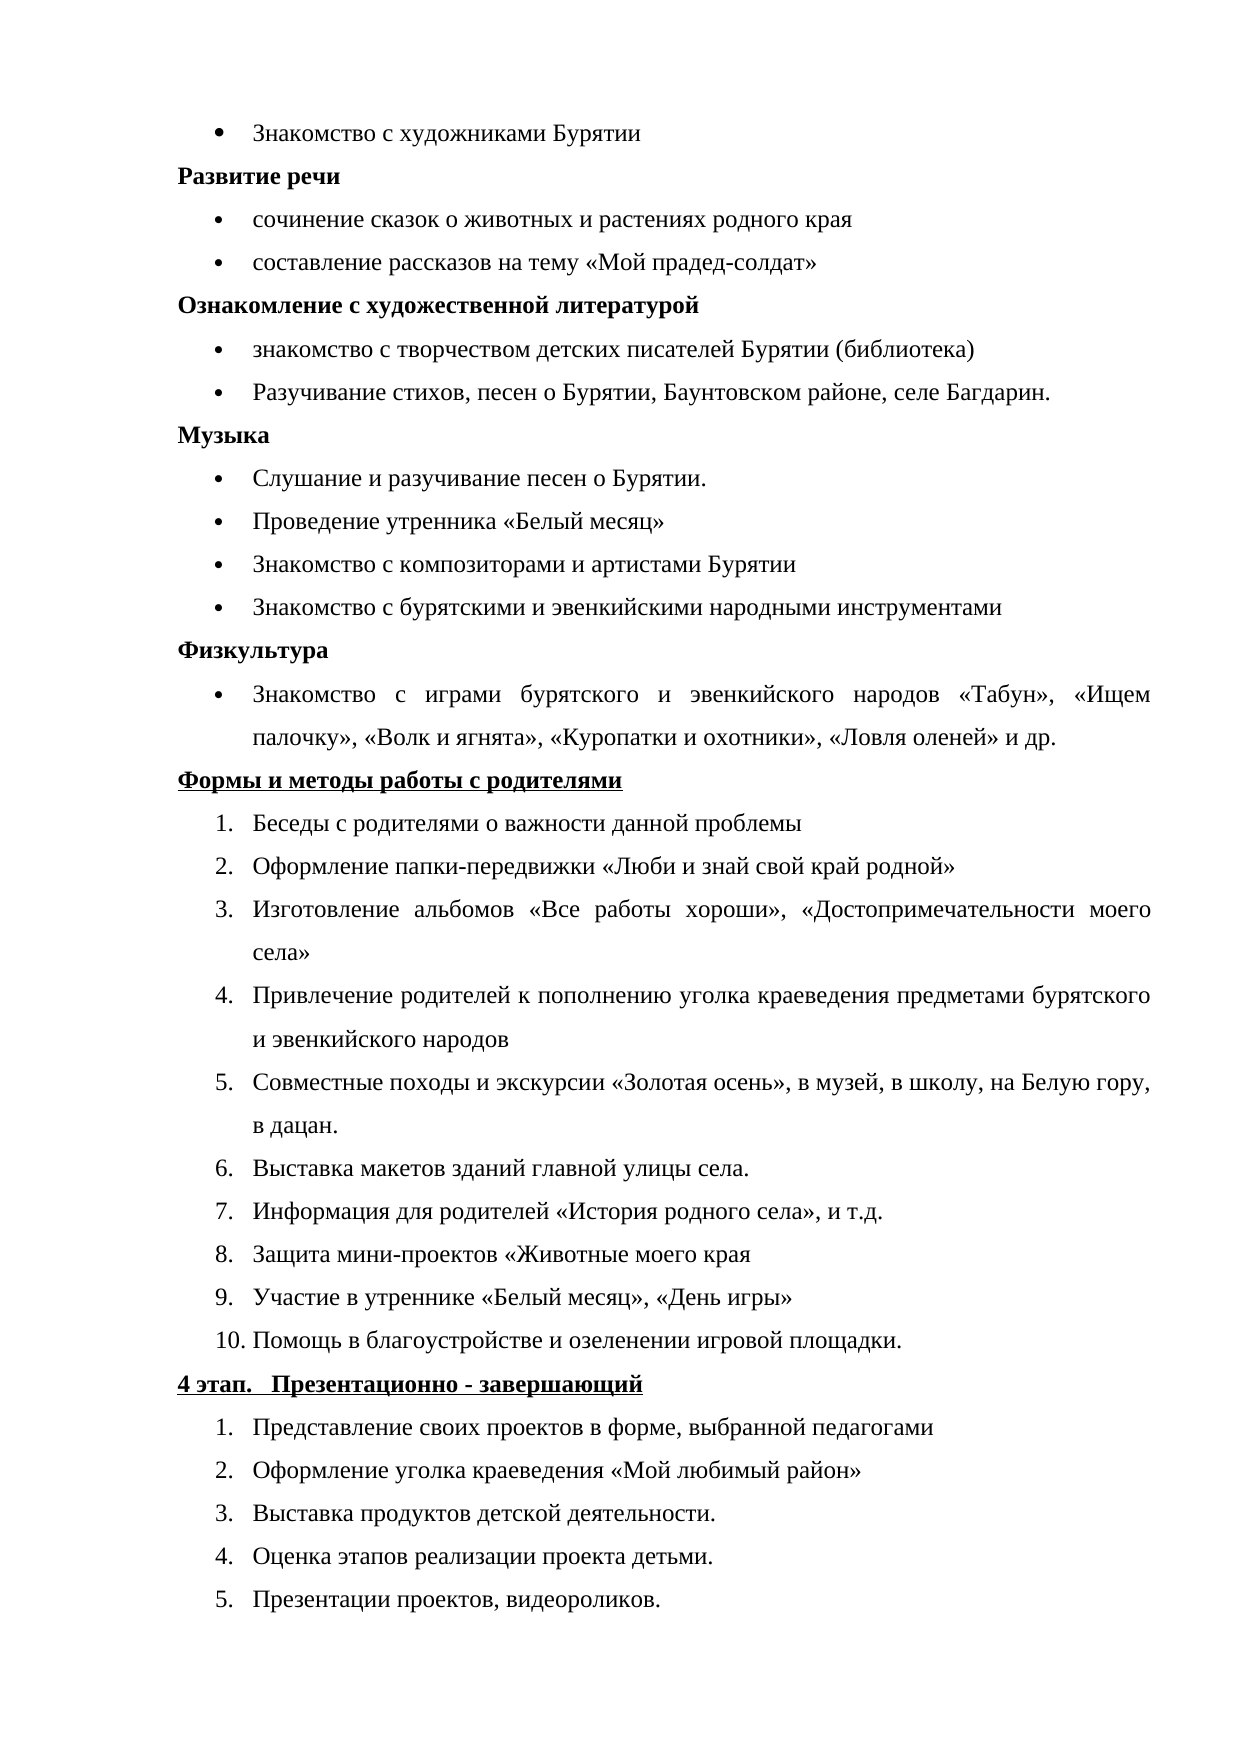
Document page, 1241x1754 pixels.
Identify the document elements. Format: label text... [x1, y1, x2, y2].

list Представление своих проектов в форме, выбранной педагогами [215, 1412, 1152, 1441]
list Выставка продуктов детской деятельности. [215, 1498, 1152, 1527]
list Оценка этапов реализации проекта детьми. [215, 1541, 1152, 1570]
list Знакомство с бурятскими и эвенкийскими народными инструментами [215, 592, 1152, 621]
list Совместные походы и экскурсии «Золотая осень», в музей, в школу, на Белую гору, в дацан. [215, 1067, 1152, 1139]
list Беседы с родителями о важности данной проблемы [215, 808, 1152, 837]
list Участие в утреннике «Белый месяц», «День игры» [215, 1282, 1152, 1311]
list Разучивание стихов, песен о Бурятии, Баунтовском районе, селе Багдарин. [215, 377, 1152, 406]
list Оформление папки-передвижки «Люби и знай свой край родной» [215, 851, 1152, 880]
list Привлечение родителей к пополнению уголка краеведения предметами бурятского и эвенкийского народов [215, 981, 1152, 1052]
list знакомство с творчеством детских писателей Бурятии (библиотека) [215, 334, 1152, 362]
list Изготовление альбомов «Все работы хороши», «Достопримечательности моего села» [215, 894, 1152, 966]
list Выставка макетов зданий главной улицы села. [215, 1153, 1152, 1182]
text Музыка [177, 420, 1152, 449]
list Знакомство с играми бурятского и эвенкийского народов «Табун», «Ищем палочку», «Волк и ягнята», «Куропатки и охотники», «Ловля оленей» и др. [215, 679, 1152, 751]
list Знакомство с художниками Бурятии [215, 118, 1152, 147]
text 4 этап. Презентационно - завершающий [177, 1369, 1152, 1397]
list Защита мини-проектов «Животные моего края [215, 1239, 1152, 1268]
text Ознакомление с художественной литературой [177, 291, 1152, 319]
list Презентации проектов, видеороликов. [215, 1584, 1152, 1613]
list Оформление уголка краеведения «Мой любимый район» [215, 1455, 1152, 1484]
list сочинение сказок о животных и растениях родного края [215, 204, 1152, 233]
text Развитие речи [177, 161, 1152, 190]
list Помощь в благоустройстве и озеленении игровой площадки. [215, 1326, 1152, 1354]
list составление рассказов на тему «Мой прадед-солдат» [215, 247, 1152, 276]
list Знакомство с композиторами и артистами Бурятии [215, 549, 1152, 578]
text Формы и методы работы с родителями [177, 765, 1152, 794]
text Физкультура [177, 636, 1152, 664]
list Информация для родителей «История родного села», и т.д. [215, 1196, 1152, 1225]
list Слушание и разучивание песен о Бурятии. [215, 463, 1152, 492]
list Проведение утренника «Белый месяц» [215, 506, 1152, 535]
